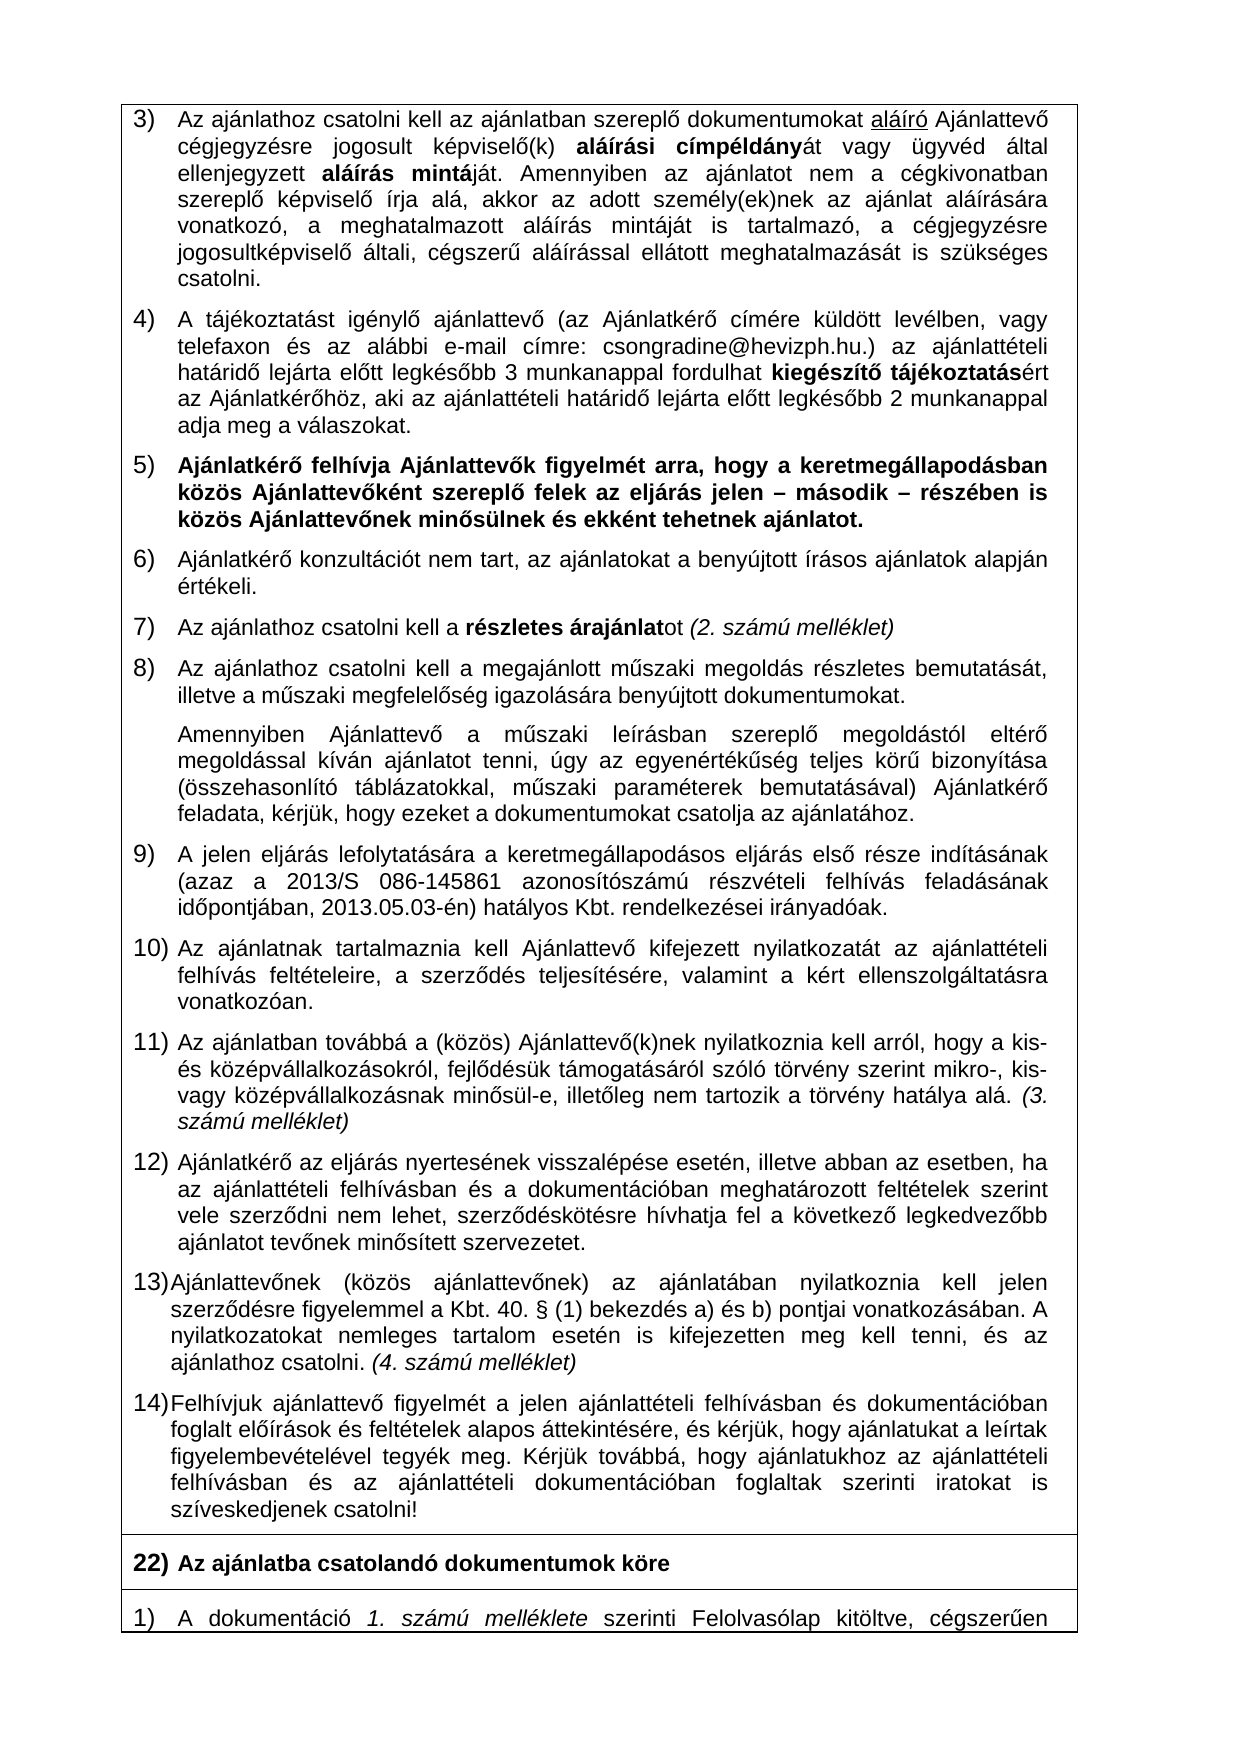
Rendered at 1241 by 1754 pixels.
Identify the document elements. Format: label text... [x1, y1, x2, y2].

table_cell Az ajánlatba csatolandó dokumentumok köre [122, 1535, 1077, 1589]
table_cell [122, 1590, 1077, 1631]
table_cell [122, 105, 1077, 1534]
